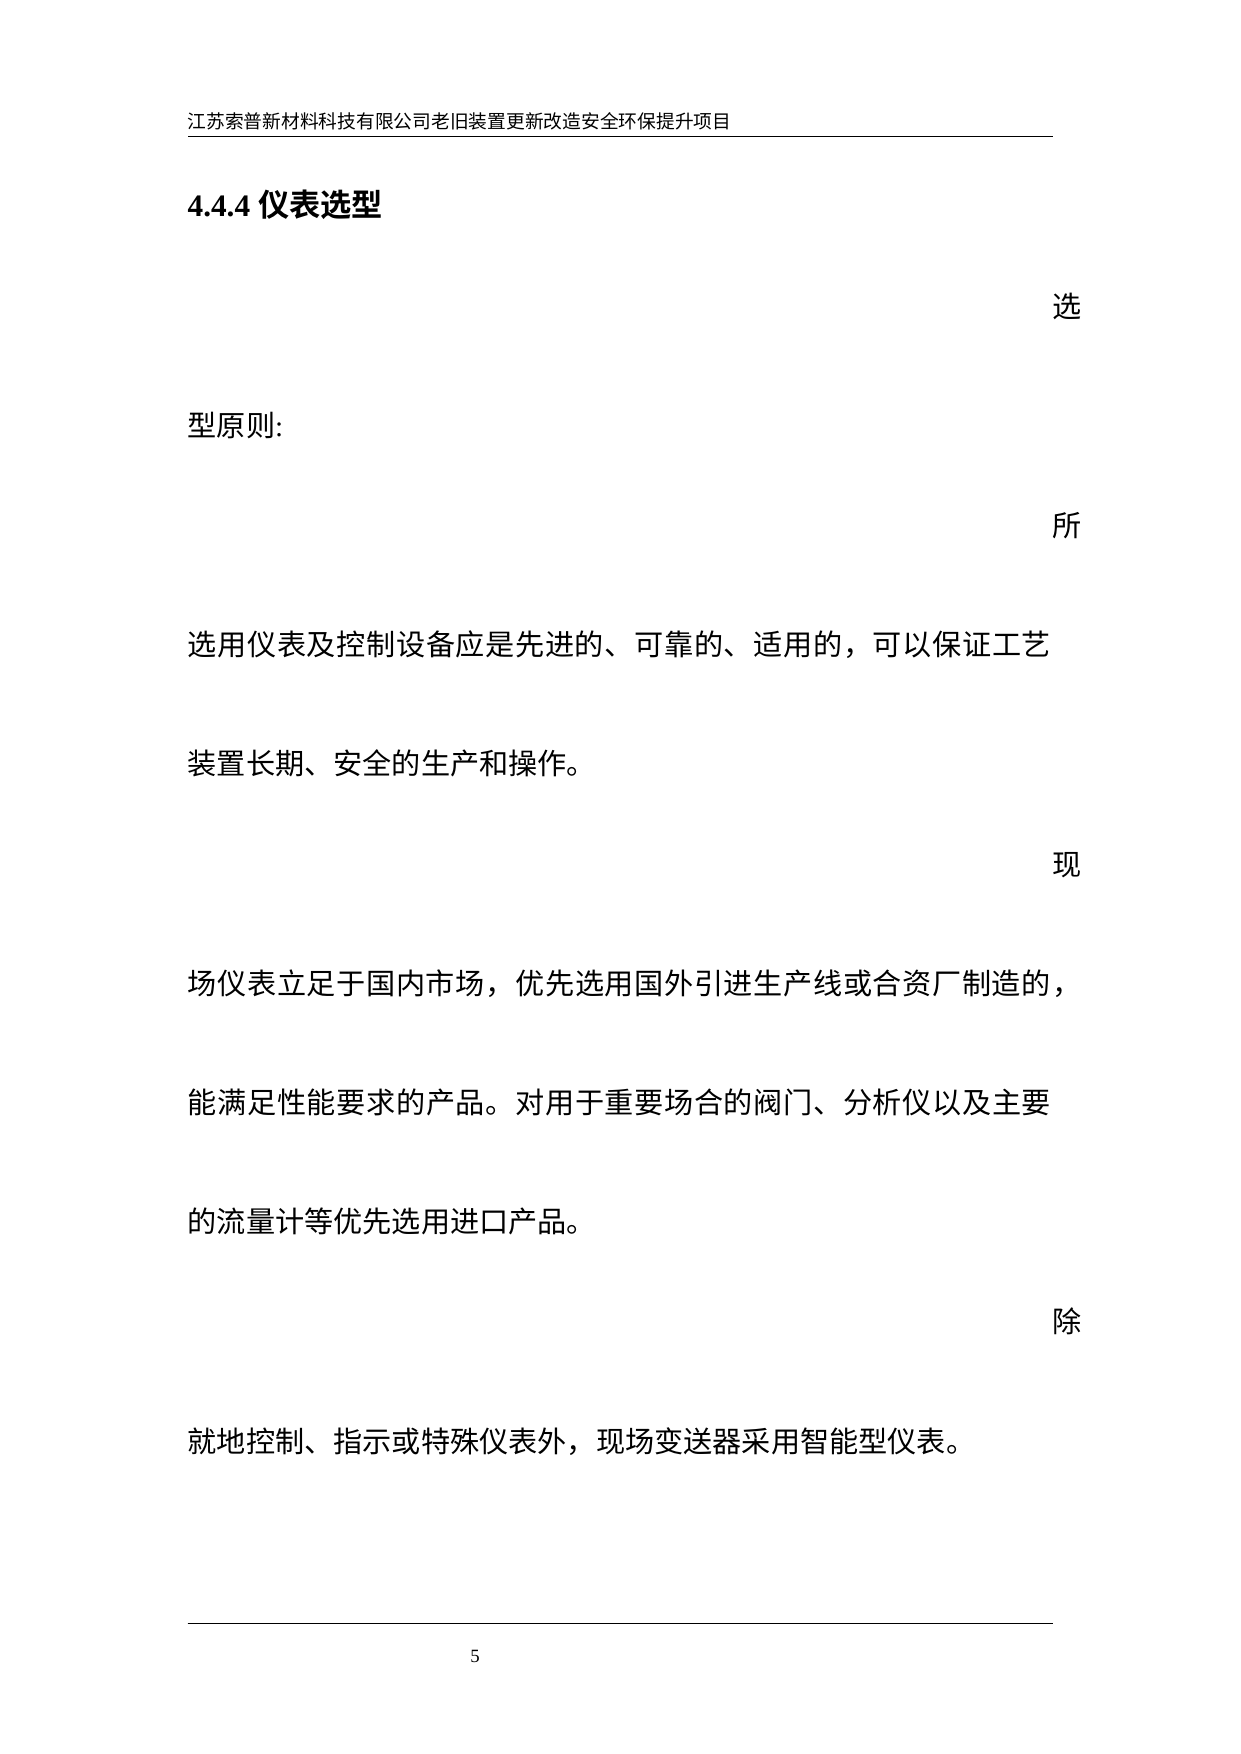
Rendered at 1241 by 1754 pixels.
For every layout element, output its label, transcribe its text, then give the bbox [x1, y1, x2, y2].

text 现场仪表立足于国内市场，优先选用国外引进生产线或合资厂制造的，能满足性能要求的产品。对用于重要场合的阀门、分析仪以及主要的流量计等优先选用进口产品。 [187, 823, 1053, 1259]
text 所选用仪表及控制设备应是先进的、可靠的、适用的，可以保证工艺装置长期、安全的生产和操作。 [187, 484, 1053, 802]
text 选型原则: [187, 264, 1053, 463]
text 除就地控制、指示或特殊仪表外，现场变送器采用智能型仪表。 [187, 1281, 1053, 1479]
list 仪表选型 [187, 163, 1053, 242]
